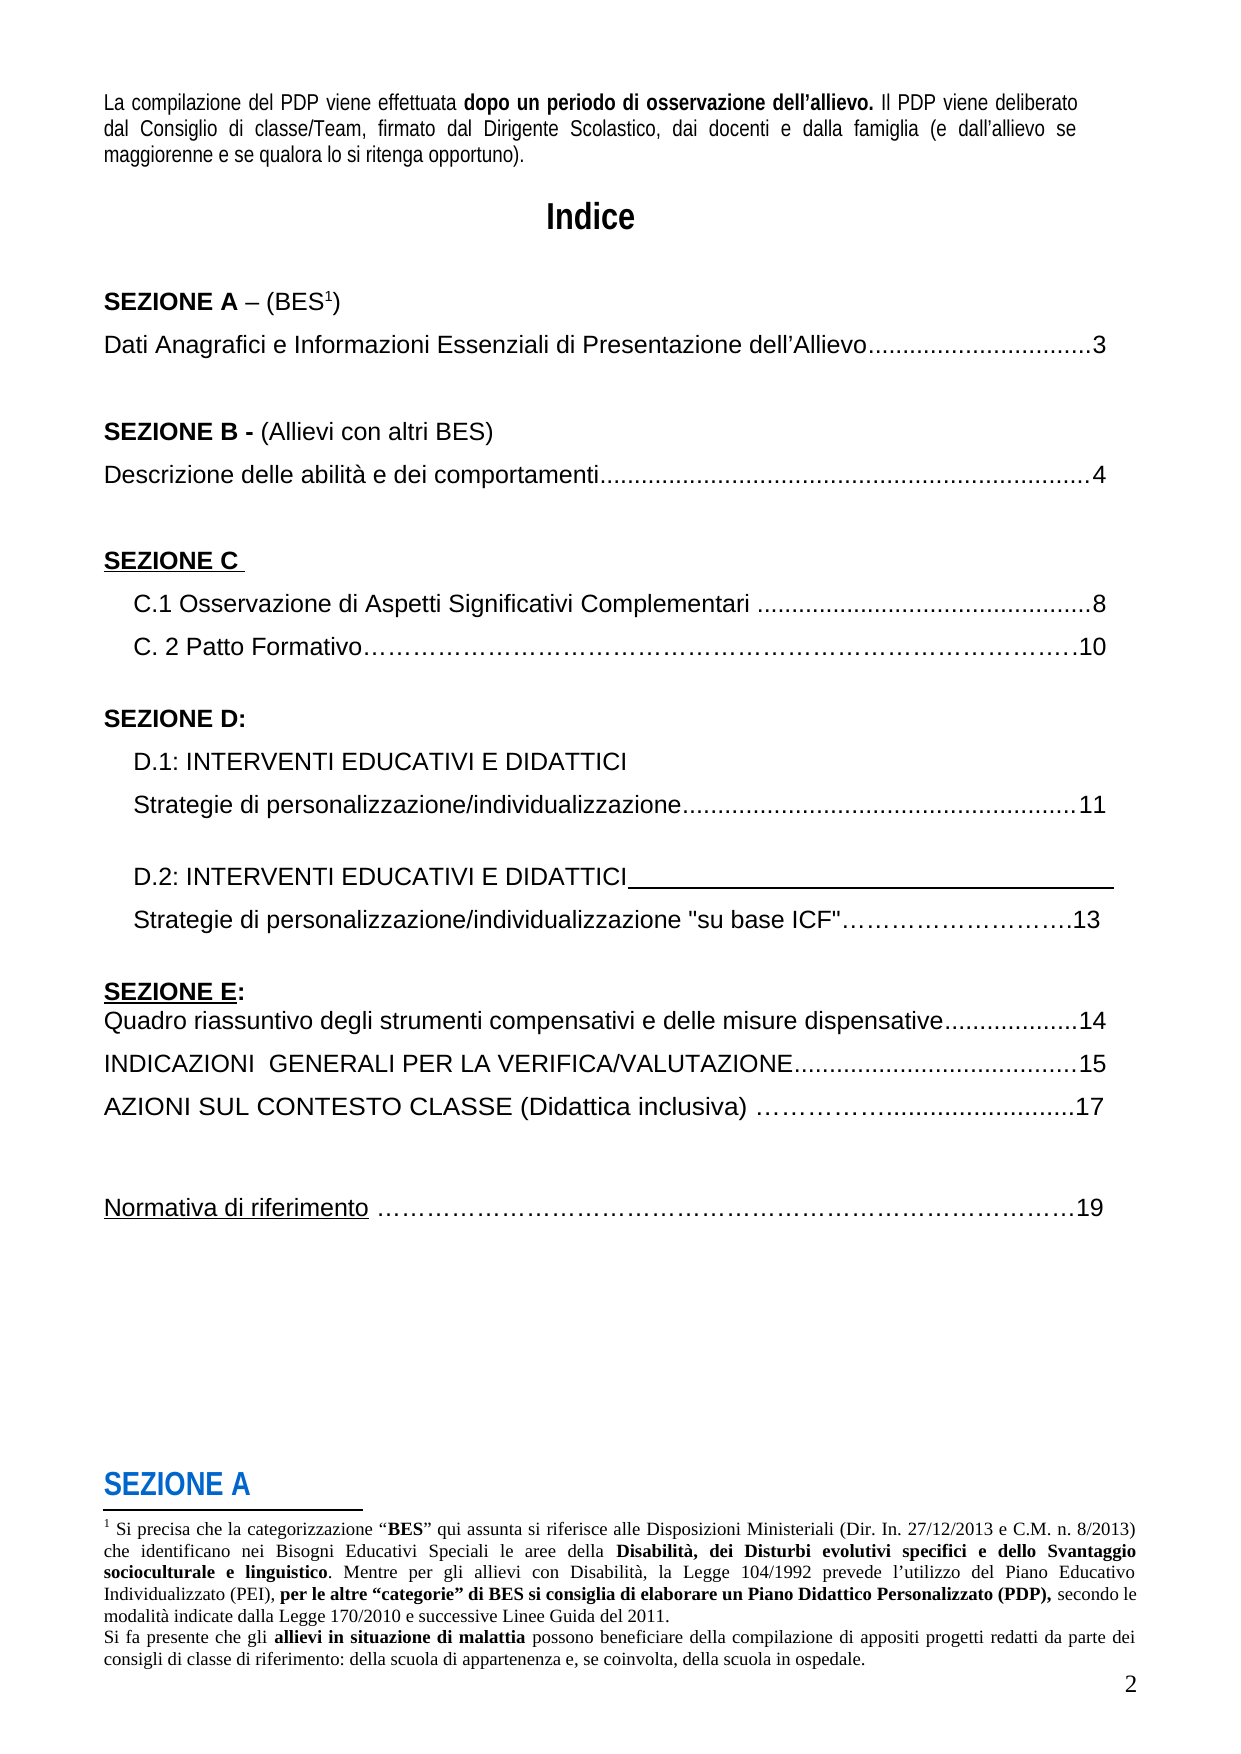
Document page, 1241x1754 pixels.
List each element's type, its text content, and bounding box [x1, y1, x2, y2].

text D.1: INTERVENTI EDUCATIVI E DIDATTICI Strategie di personalizzazione/individualizzazione 11 [103, 747, 1137, 819]
text C. 2 Patto Formativo………………………………………………………………………… 10 [103, 632, 1137, 661]
text INDICAZIONI GENERALI PER LA VERIFICA/VALUTAZIONE 15 [103, 1049, 1137, 1078]
text Normativa di riferimento …………………………………………………………………………19 [103, 1193, 1137, 1222]
text C.1 Osservazione di Aspetti Significativi Complementari 8 [103, 589, 1137, 618]
text AZIONI SUL CONTESTO CLASSE (Didattica inclusiva) ……………..........................17 [103, 1092, 1137, 1121]
text La compilazione del PDP viene effettuata dopo un periodo di osservazione dell’allievo. Il PDP viene deliberato dal Consiglio di classe/Team, firmato dal Dirigente Scolastico, dai docenti e dalla famiglia (e dall’allievo se maggiorenne e se qualora lo si ritenga opportuno). [103, 89, 1078, 168]
text SEZIONE A – (BES) [103, 287, 1137, 316]
text SEZIONE A [103, 1464, 1137, 1502]
text Indice [103, 194, 1078, 237]
text Dati Anagrafici e Informazioni Essenziali di Presentazione dell’Allievo 3 [103, 331, 1137, 359]
text D.2: INTERVENTI EDUCATIVI E DIDATTICI Strategie di personalizzazione/individualizzazione "su base ICF"……………………….13 [133, 862, 1137, 934]
text Quadro riassuntivo degli strumenti compensativi e delle misure dispensative 14 [103, 1006, 1137, 1035]
text Descrizione delle abilità e dei comportamenti 4 [103, 460, 1137, 489]
text SEZIONE B - (Allievi con altri BES) [103, 417, 1137, 446]
text SEZIONE E: [103, 977, 1137, 1006]
text SEZIONE D: [103, 704, 1137, 733]
text SEZIONE C [103, 546, 1137, 575]
